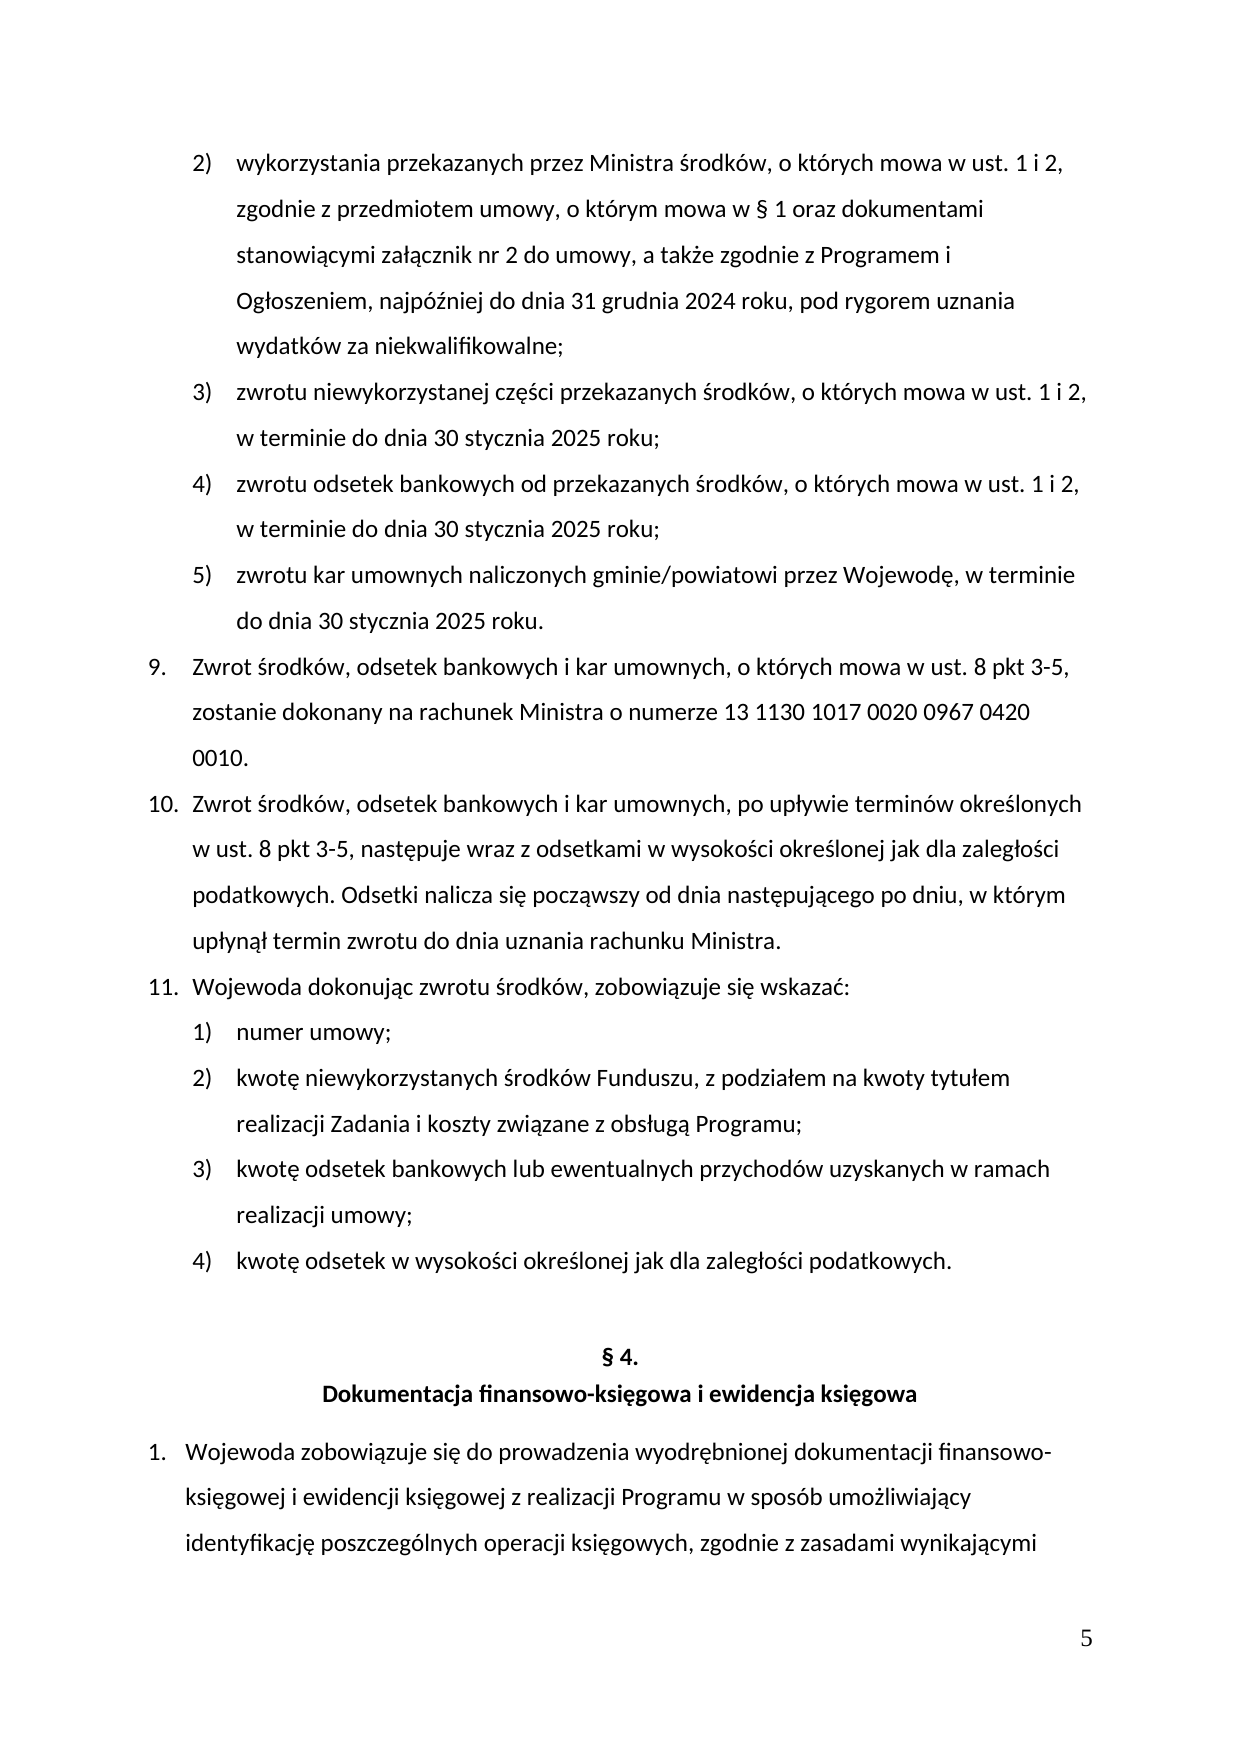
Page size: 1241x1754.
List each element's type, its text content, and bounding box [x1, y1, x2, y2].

list zwrotu niewykorzystanej części przekazanych środków, o których mowa w ust. 1 i 2, w terminie do dnia 30 stycznia 2025 roku; [192, 376, 1093, 452]
list kwotę odsetek bankowych lub ewentualnych przychodów uzyskanych w ramach realizacji umowy; [192, 1154, 1093, 1230]
list numer umowy; [192, 1016, 1093, 1047]
list Wojewoda dokonując zwrotu środków, zobowiązuje się wskazać: [148, 971, 1093, 1001]
list zwrotu kar umownych naliczonych gminie/powiatowi przez Wojewodę, w terminie do dnia 30 stycznia 2025 roku. [192, 559, 1093, 635]
subtitle Dokumentacja finansowo-księgowa i ewidencja księgowa [148, 1378, 1093, 1408]
subtitle § 4. [148, 1341, 1093, 1371]
list kwotę odsetek w wysokości określonej jak dla zaległości podatkowych. [192, 1245, 1093, 1276]
list zwrotu odsetek bankowych od przekazanych środków, o których mowa w ust. 1 i 2, w terminie do dnia 30 stycznia 2025 roku; [192, 468, 1093, 544]
list wykorzystania przekazanych przez Ministra środków, o których mowa w ust. 1 i 2, zgodnie z przedmiotem umowy, o którym mowa w § 1 oraz dokumentami stanowiącymi załącznik nr 2 do umowy, a także zgodnie z Programem i Ogłoszeniem, najpóźniej do dnia 31 grudnia 2024 roku, pod rygorem uznania wydatków za niekwalifikowalne; [192, 148, 1093, 361]
list kwotę niewykorzystanych środków Funduszu, z podziałem na kwoty tytułem realizacji Zadania i koszty związane z obsługą Programu; [192, 1062, 1093, 1138]
list Zwrot środków, odsetek bankowych i kar umownych, po upływie terminów określonych w ust. 8 pkt 3-5, następuje wraz z odsetkami w wysokości określonej jak dla zaległości podatkowych. Odsetki nalicza się począwszy od dnia następującego po dniu, w którym upłynął termin zwrotu do dnia uznania rachunku Ministra. [148, 788, 1093, 956]
list Zwrot środków, odsetek bankowych i kar umownych, o których mowa w ust. 8 pkt 3-5, zostanie dokonany na rachunek Ministra o numerze 13 1130 1017 0020 0967 0420 0010. [148, 651, 1093, 773]
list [148, 1436, 1093, 1558]
